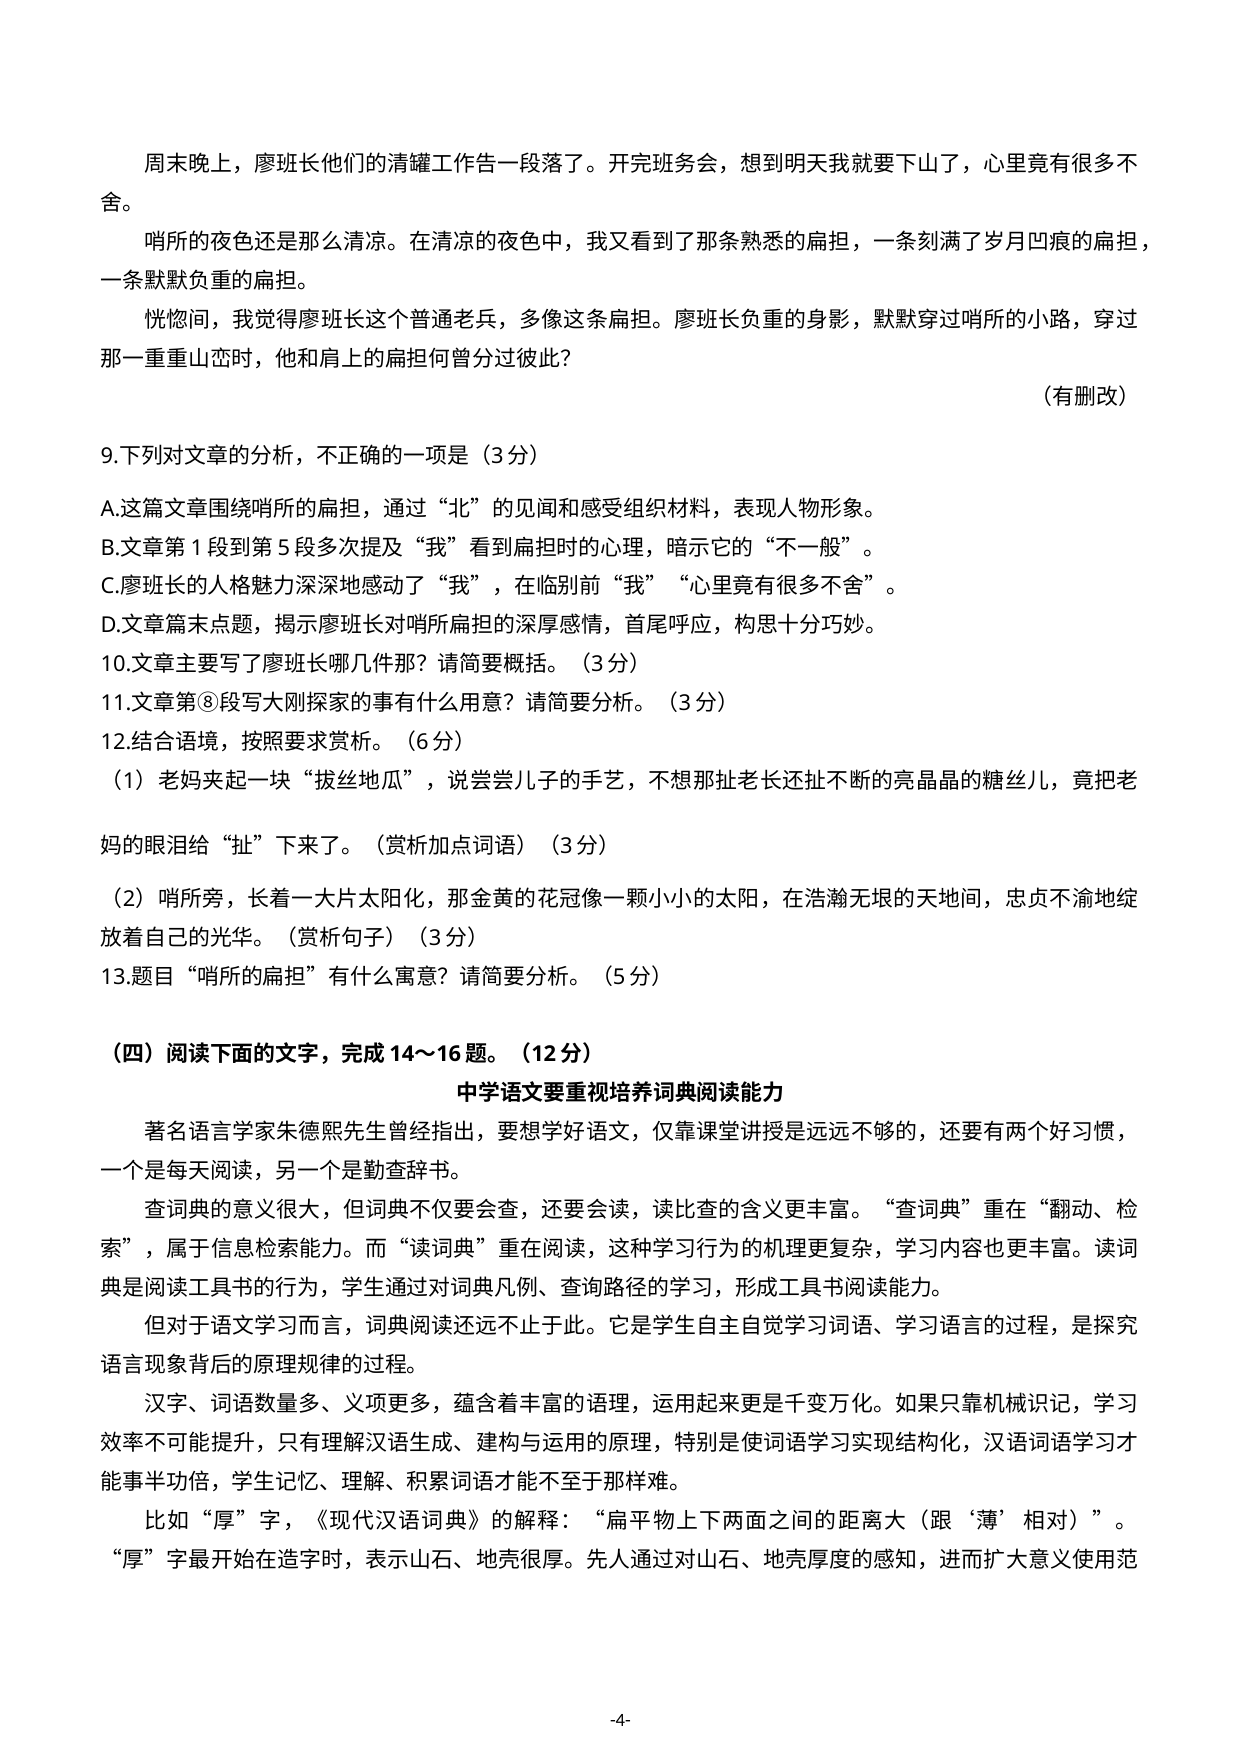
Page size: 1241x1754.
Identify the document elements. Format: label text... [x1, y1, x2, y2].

text 周末晚上，廖班长他们的清罐工作告一段落了。开完班务会，想到明天我就要下山了，心里竟有很多不舍。 [100, 146, 1140, 217]
text （2）哨所旁，长着一大片太阳化，那金黄的花冠像一颗小小的太阳，在浩瀚无垠的天地间，忠贞不渝地绽放着自己的光华。（赏析句子）（3分） [100, 881, 1140, 952]
text 恍惚间，我觉得廖班长这个普通老兵，多像这条扁担。廖班长负重的身影，默默穿过哨所的小路，穿过那一重重山峦时，他和肩上的扁担何曾分过彼此？ [100, 301, 1140, 373]
text （1）老妈夹起一块“拔丝地瓜”，说尝尝儿子的手艺，不想那扯老长还扯不断的亮晶晶的糖丝儿，竟把老妈的眼泪给“扯”下来了。（赏析加点词语）（3分） [100, 762, 1140, 873]
text 11.文章第⑧段写大刚探家的事有什么用意？请简要分析。（3分） [100, 685, 1140, 717]
text 中学语文要重视培养词典阅读能力 [100, 1075, 1140, 1107]
text D.文章篇末点题，揭示廖班长对哨所扁担的深厚感情，首尾呼应，构思十分巧妙。 [100, 607, 1140, 639]
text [100, 1502, 1140, 1574]
text （四）阅读下面的文字，完成14～16题。（12分） [100, 1036, 1140, 1068]
text 著名语言学家朱德熙先生曾经指出，要想学好语文，仅靠课堂讲授是远远不够的，还要有两个好习惯，一个是每天阅读，另一个是勤查辞书。 [100, 1113, 1140, 1185]
text 13.题目“哨所的扁担”有什么寓意？请简要分析。（5分） [100, 959, 1140, 991]
text C.廖班长的人格魅力深深地感动了“我”，在临别前“我”“心里竟有很多不舍”。 [100, 568, 1140, 601]
text A.这篇文章围绕哨所的扁担，通过“北”的见闻和感受组织材料，表现人物形象。 [100, 491, 1140, 523]
text 10.文章主要写了廖班长哪几件那？请简要概括。（3分） [100, 646, 1140, 678]
text B.文章第1段到第5段多次提及“我”看到扁担时的心理，暗示它的“不一般”。 [100, 529, 1140, 562]
text （有删改） [100, 379, 1140, 411]
text 12.结合语境，按照要求赏析。（6分） [100, 724, 1140, 756]
text 查词典的意义很大，但词典不仅要会查，还要会读，读比查的含义更丰富。“查词典”重在“翻动、检索”，属于信息检索能力。而“读词典”重在阅读，这种学习行为的机理更复杂，学习内容也更丰富。读词典是阅读工具书的行为，学生通过对词典凡例、查询路径的学习，形成工具书阅读能力。 [100, 1191, 1140, 1302]
text 但对于语文学习而言，词典阅读还远不止于此。它是学生自主自觉学习词语、学习语言的过程，是探究语言现象背后的原理规律的过程。 [100, 1308, 1140, 1379]
text 哨所的夜色还是那么清凉。在清凉的夜色中，我又看到了那条熟悉的扁担，一条刻满了岁月凹痕的扁担，一条默默负重的扁担。 [100, 223, 1140, 295]
text 汉字、词语数量多、义项更多，蕴含着丰富的语理，运用起来更是千变万化。如果只靠机械识记，学习效率不可能提升，只有理解汉语生成、建构与运用的原理，特别是使词语学习实现结构化，汉语词语学习才能事半功倍，学生记忆、理解、积累词语才能不至于那样难。 [100, 1386, 1140, 1496]
text 9.下列对文章的分析，不正确的一项是（3分） [100, 418, 1140, 483]
